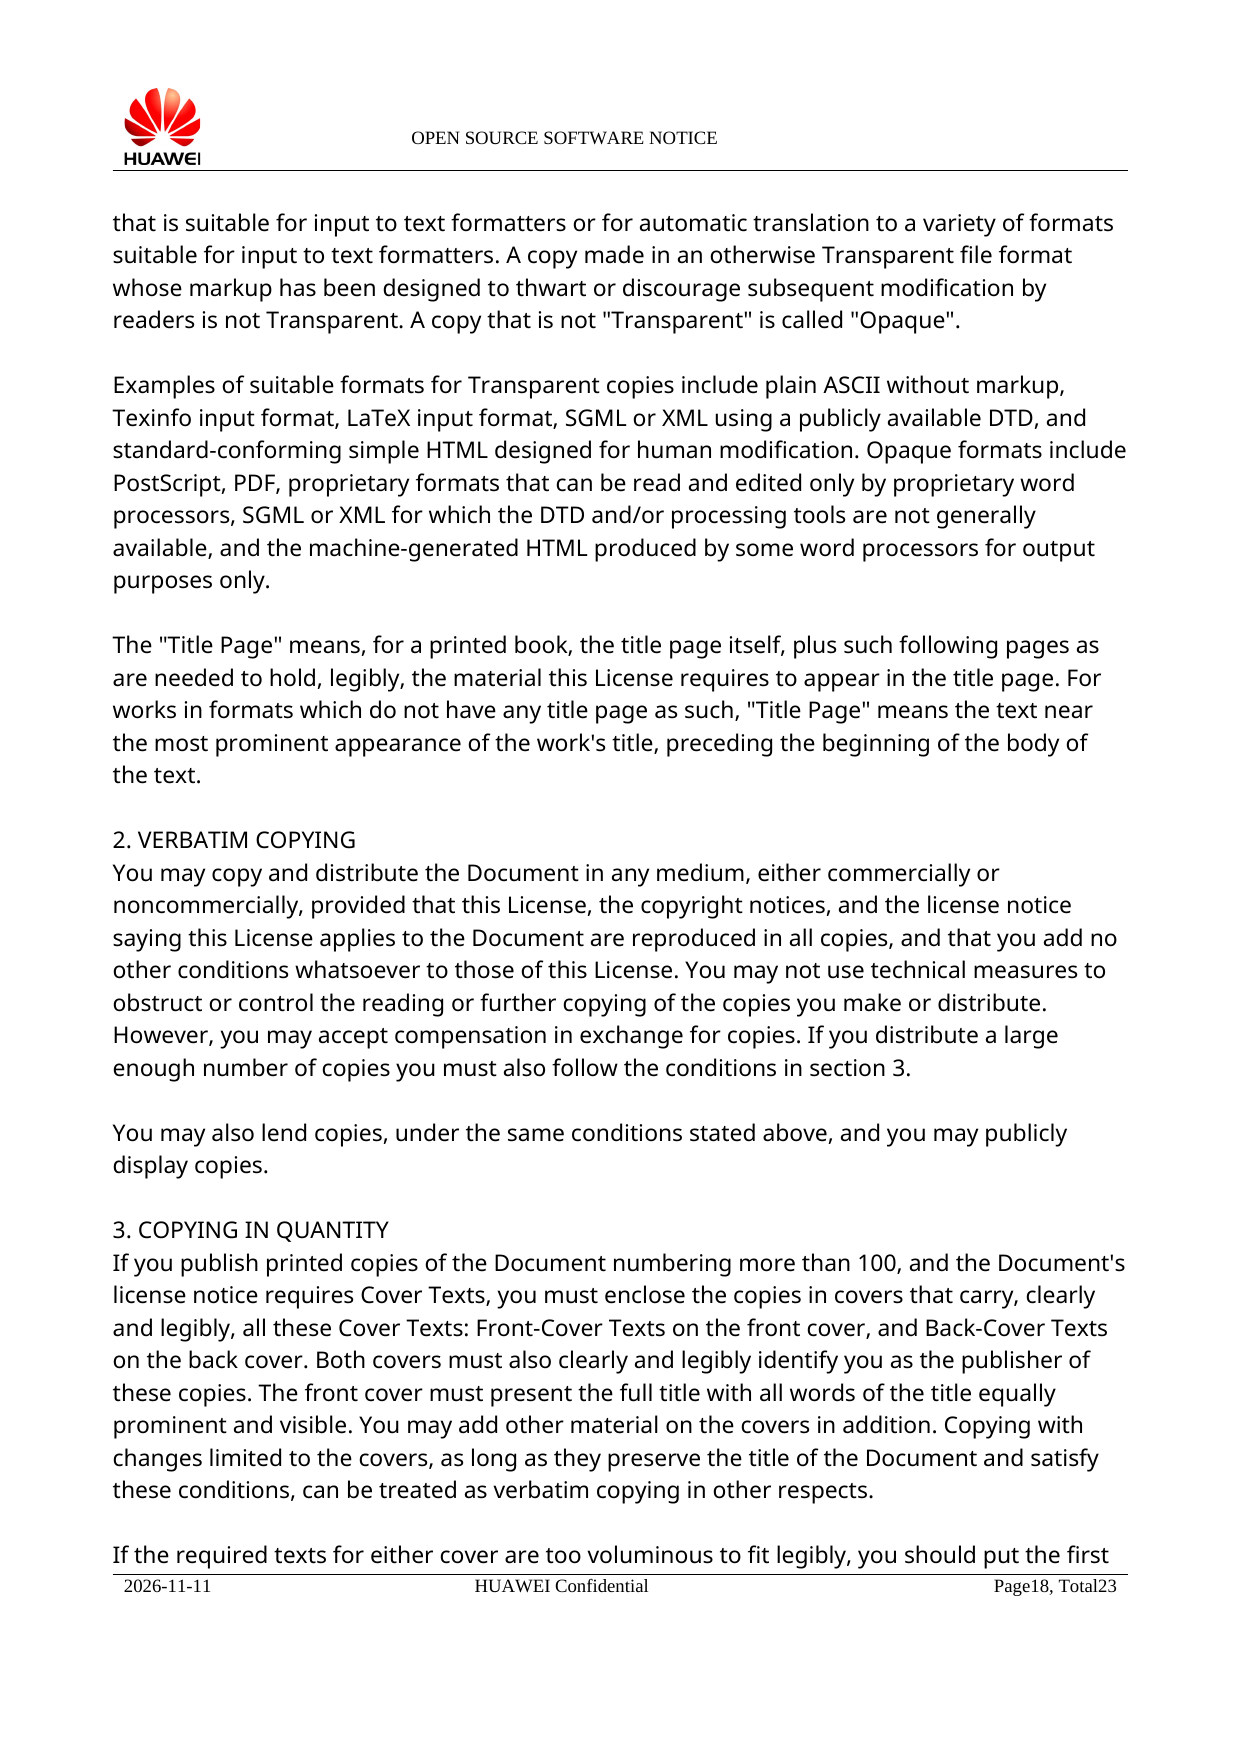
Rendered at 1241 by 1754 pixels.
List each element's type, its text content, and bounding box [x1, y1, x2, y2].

text You may also lend copies, under the same conditions stated above, and you may publicly display copies. [112, 1116, 1128, 1181]
text The "Title Page" means, for a printed book, the title page itself, plus such following pages as are needed to hold, legibly, the material this License requires to appear in the title page. For works in formats which do not have any title page as such, "Title Page" means the text near the most prominent appearance of the work's title, preceding the beginning of the body of the text. [112, 629, 1128, 791]
text Examples of suitable formats for Transparent copies include plain ASCII without markup, Texinfo input format, LaTeX input format, SGML or XML using a publicly available DTD, and standard-conforming simple HTML designed for human modification. Opaque formats include PostScript, PDF, proprietary formats that can be read and edited only by proprietary word processors, SGML or XML for which the DTD and/or processing tools are not generally available, and the machine-generated HTML produced by some word processors for output purposes only. [112, 369, 1128, 596]
text 2. VERBATIM COPYING [112, 824, 1128, 856]
picture [124, 88, 201, 165]
text 3. COPYING IN QUANTITY [112, 1214, 1128, 1246]
text If you publish printed copies of the Document numbering more than 100, and the Document's license notice requires Cover Texts, you must enclose the copies in covers that carry, clearly and legibly, all these Cover Texts: Front-Cover Texts on the front cover, and Back-Cover Texts on the back cover. Both covers must also clearly and legibly identify you as the publisher of these copies. The front cover must present the full title with all words of the title equally prominent and visible. You may add other material on the covers in addition. Copying with changes limited to the covers, as long as they preserve the title of the Document and satisfy these conditions, can be treated as verbatim copying in other respects. [112, 1246, 1128, 1506]
text You may copy and distribute the Document in any medium, either commercially or noncommercially, provided that this License, the copyright notices, and the license notice saying this License applies to the Document are reproduced in all copies, and that you add no other conditions whatsoever to those of this License. You may not use technical measures to obstruct or control the reading or further copying of the copies you make or distribute. However, you may accept compensation in exchange for copies. If you distribute a large enough number of copies you must also follow the conditions in section 3. [112, 856, 1128, 1084]
